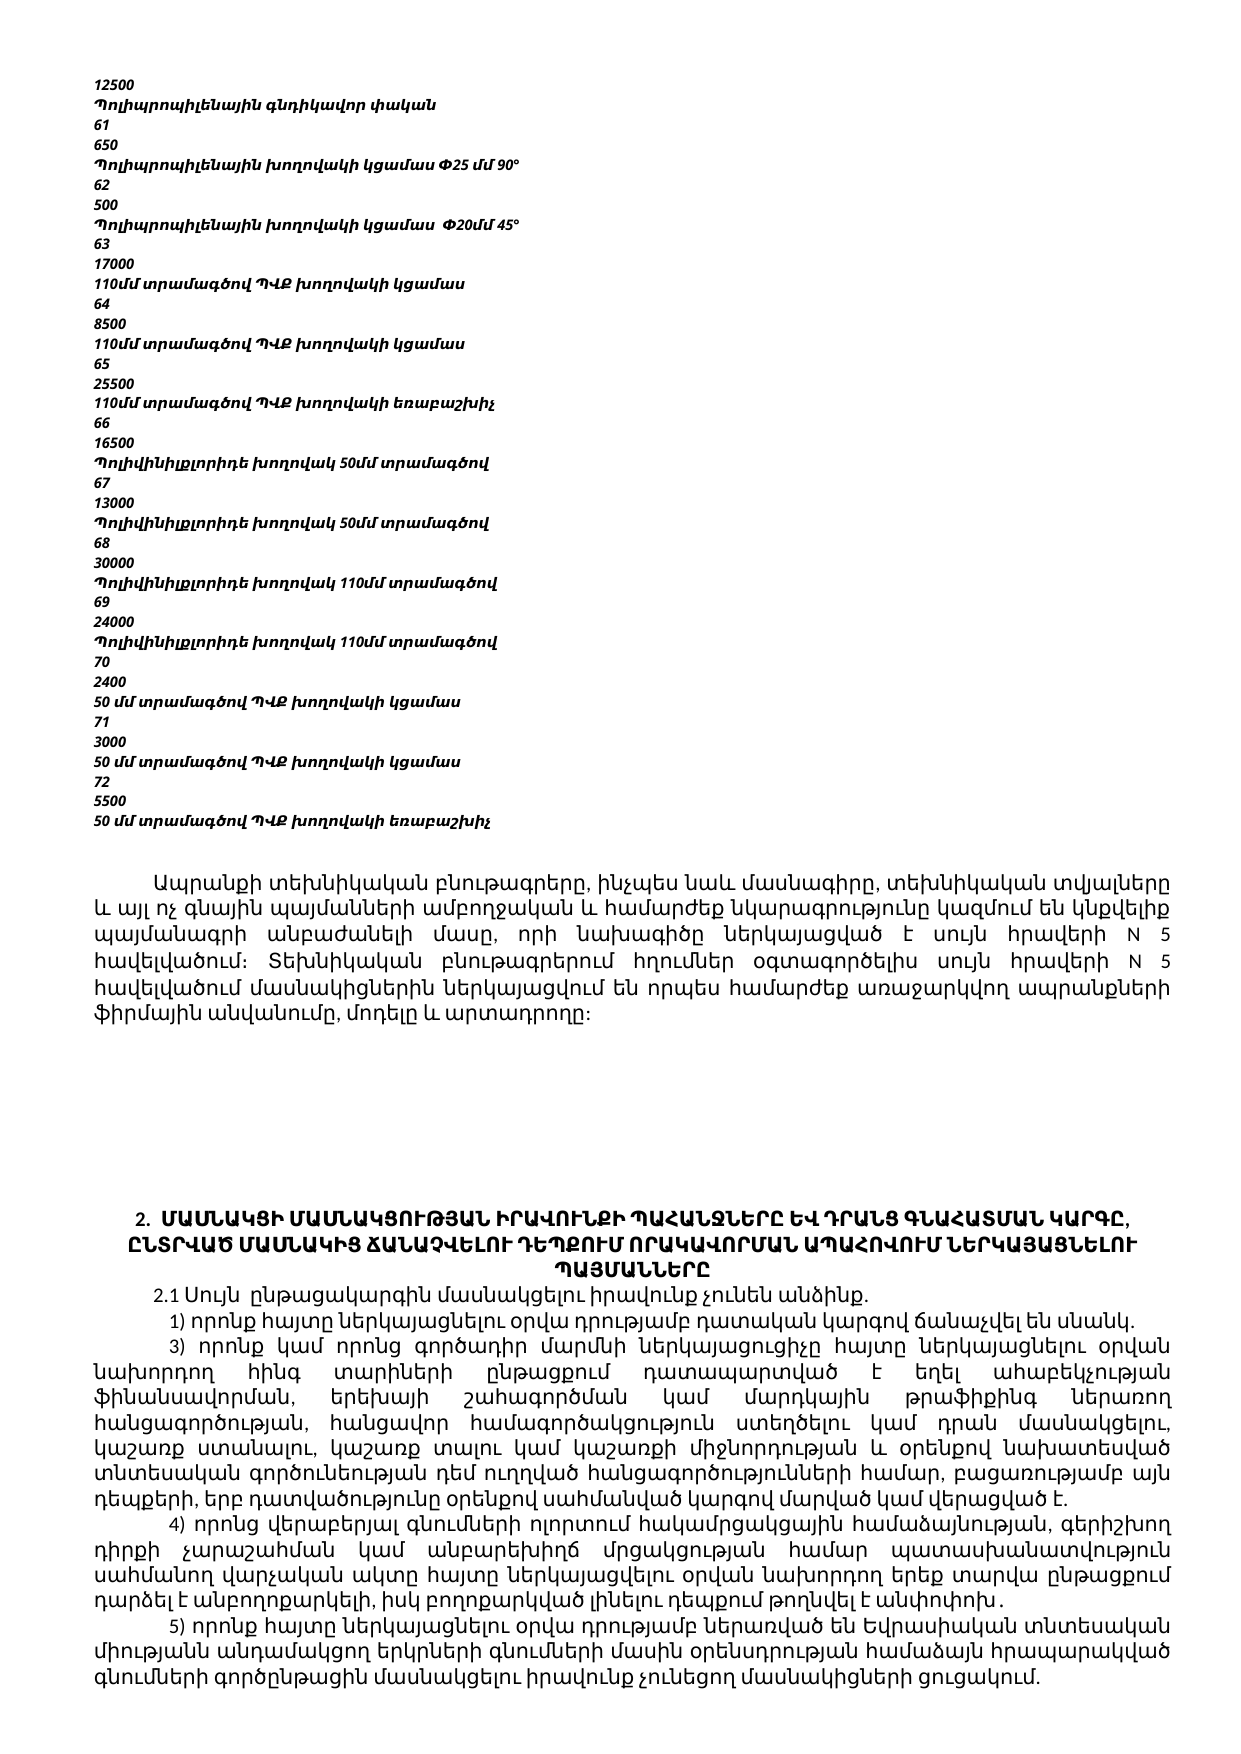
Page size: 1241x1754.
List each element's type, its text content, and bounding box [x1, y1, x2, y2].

text 5) որոնք հայտը ներկայացնելու օրվա դրությամբ ներառված են Եվրասիական տնտեսական միությանն անդամակցող երկրների գնումների մասին օրենսդրության համաձայն հրապարակված գնումների գործընթացին մասնակցելու իրավունք չունեցող մասնակիցների ցուցակում. [94, 1613, 1171, 1689]
text 2.1 Սույն ընթացակարգին մասնակցելու իրավունք չունեն անձինք. [94, 1283, 1171, 1308]
text 4) որոնց վերաբերյալ գնումների ոլորտում հակամրցակցային համաձայնության, գերիշխող դիրքի չարաշահման կամ անբարեխիղճ մրցակցության համար պատասխանատվություն սահմանող վարչական ակտը հայտը ներկայացվելու օրվան նախորդող երեք տարվա ընթացքում դարձել է անբողոքարկելի, իսկ բողոքարկված լինելու դեպքում թողնվել է անփոփոխ․ [94, 1511, 1171, 1613]
text 3) որոնք կամ որոնց գործադիր մարմնի ներկայացուցիչը հայտը ներկայացնելու օրվան նախորդող հինգ տարիների ընթացքում դատապարտված է եղել ահաբեկչության ֆինանսավորման, երեխայի շահագործման կամ մարդկային թրաֆիքինգ ներառող հանցագործության, հանցավոր համագործակցություն ստեղծելու կամ դրան մասնակցելու, կաշառք ստանալու, կաշառք տալու կամ կաշառքի միջնորդության և օրենքով նախատեսված տնտեսական գործունեության դեմ ուղղված հանցագործությունների համար, բացառությամբ այն դեպքերի, երբ դատվածությունը օրենքով սահմանված կարգով մարված կամ վերացված է. [94, 1333, 1171, 1511]
text 2. ՄԱՍՆԱԿՑԻ ՄԱՍՆԱԿՑՈՒԹՅԱՆ ԻՐԱՎՈՒՆՔԻ ՊԱՀԱՆՋՆԵՐԸ ԵՎ ԴՐԱՆՑ ԳՆԱՀԱՏՄԱՆ ԿԱՐԳԸ, ԸՆՏՐՎԱԾ ՄԱՍՆԱԿԻՑ ՃԱՆԱՉՎԵԼՈՒ ԴԵՊՔՈՒՄ ՈՐԱԿԱՎՈՐՄԱՆ ԱՊԱՀՈՎՈՒՄ ՆԵՐԿԱՅԱՑՆԵԼՈՒ ՊԱՅՄԱՆՆԵՐԸ [94, 1206, 1171, 1283]
text 1) որոնք հայտը ներկայացնելու օրվա դրությամբ դատական կարգով ճանաչվել են սնանկ. [94, 1308, 1171, 1333]
text Ապրանքի տեխնիկական բնութագրերը, ինչպես նաև մասնագիրը, տեխնիկական տվյալները և այլ ոչ գնային պայմանների ամբողջական և համարժեք նկարագրությունը կազմում են կնքվելիք պայմանագրի անբաժանելի մասը, որի նախագիծը ներկայացված է սույն հրավերի N 5 հավելվածում։ Տեխնիկական բնութագրերում հղումներ օգտագործելիս սույն հրավերի N 5 հավելվածում մասնակիցներին ներկայացվում են որպես համարժեք առաջարկվող ապրանքների ֆիրմային անվանումը, մոդելը և արտադրողը: [94, 870, 1171, 1026]
